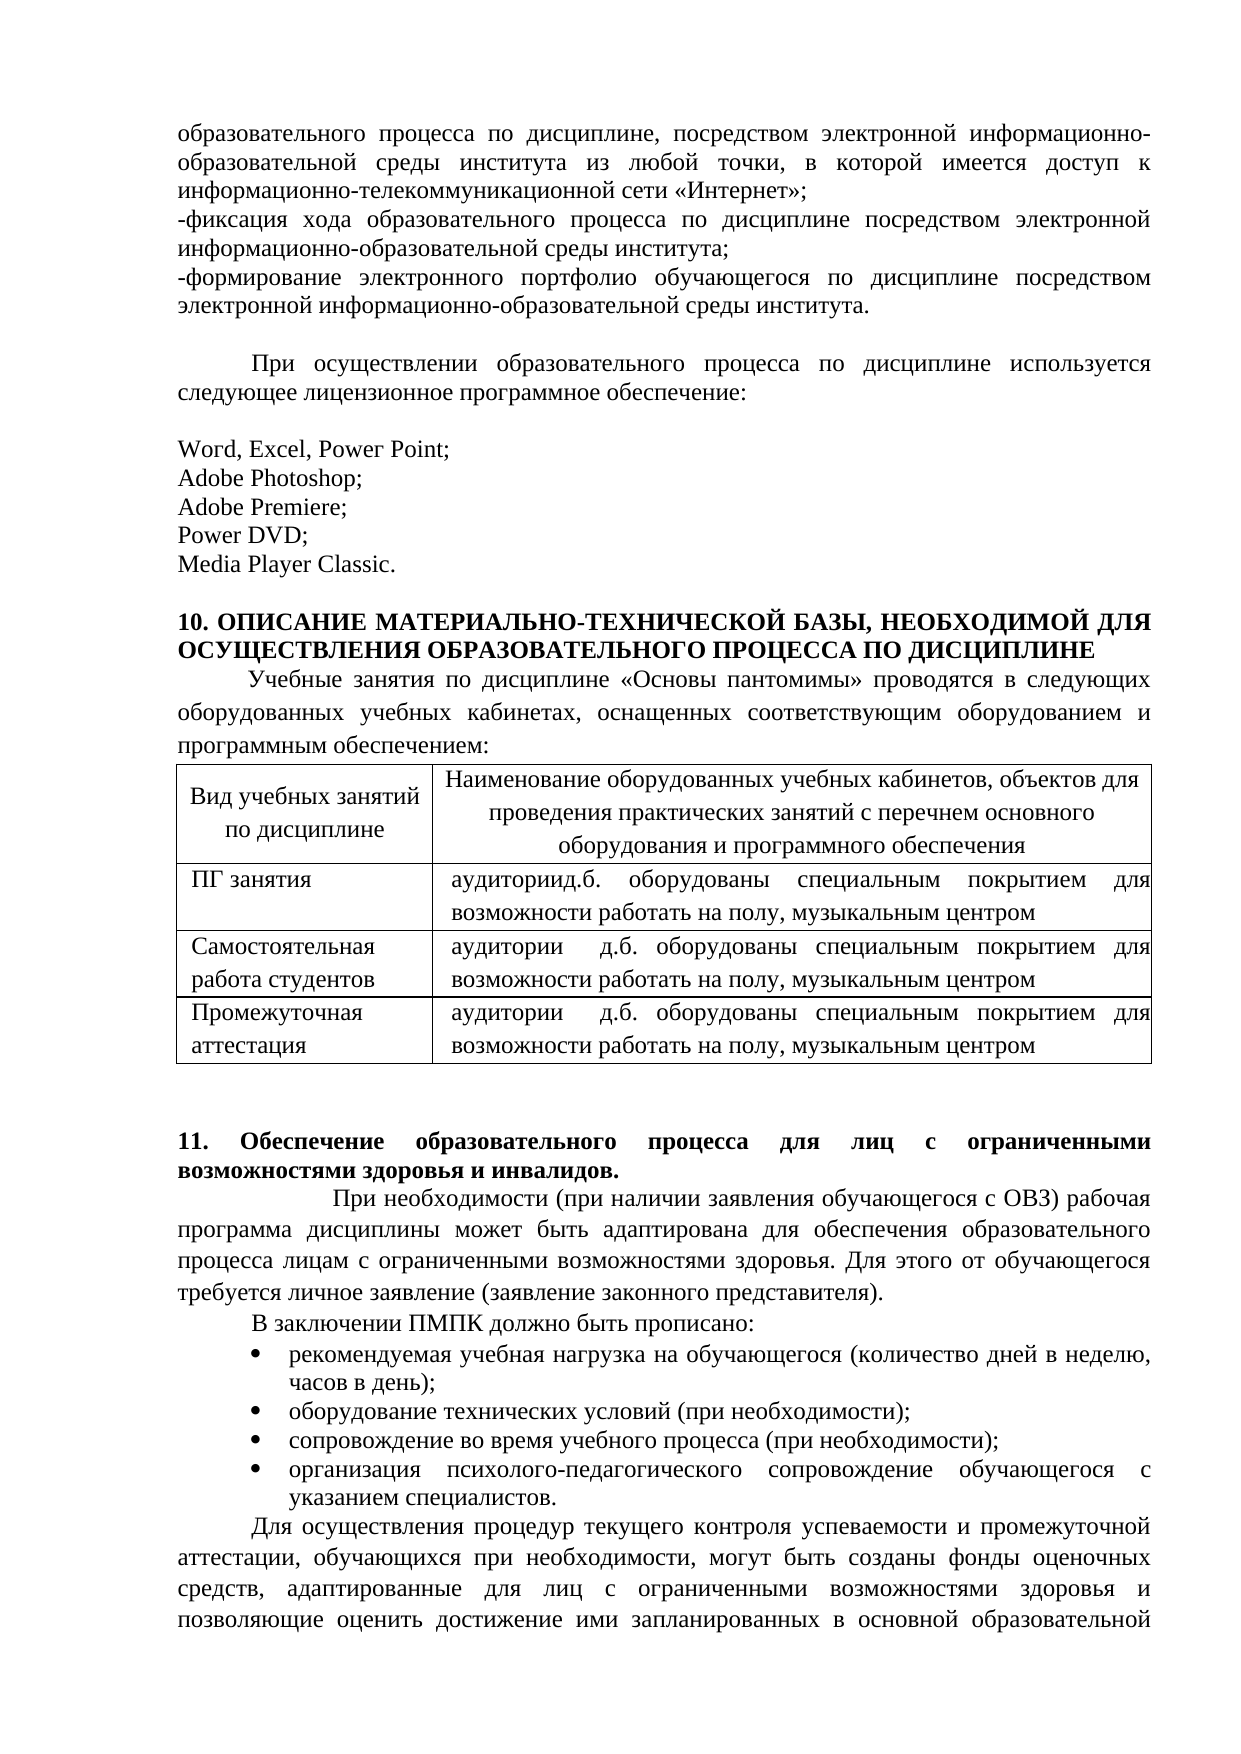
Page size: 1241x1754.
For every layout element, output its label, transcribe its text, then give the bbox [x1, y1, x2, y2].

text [177, 118, 1152, 204]
text Учебные занятия по дисциплине «Основы пантомимы» проводятся в следующих оборудованных учебных кабинетах, оснащенных соответствующим оборудованием и программным обеспечением: [177, 664, 1152, 759]
list рекомендуемая учебная нагрузка на обучающегося (количество дней в неделю, часов в день); [251, 1339, 1152, 1396]
table_header Наименование оборудованных учебных кабинетов, объектов для проведения практических занятий с перечнем основного оборудования и программного обеспечения [433, 765, 1151, 863]
text -формирование электронного портфолио обучающегося по дисциплине посредством электронной информационно-образовательной среды института. [177, 262, 1152, 319]
text Wогd, Ехсеl, Powег Роint; [177, 434, 1152, 463]
table_header Вид учебных занятий по дисциплине [177, 765, 432, 863]
table_cell Самостоятельная работа студентов [177, 931, 432, 996]
table_cell аудитории д.б. оборудованы специальным покрытием для возможности работать на полу, музыкальным центром [433, 998, 1151, 1063]
table_cell аудиториид.б. оборудованы специальным покрытием для возможности работать на полу, музыкальным центром [433, 864, 1151, 930]
list организация психолого-педагогического сопровождение обучающегося с указанием специалистов. [251, 1454, 1152, 1511]
table_cell ПГ занятия [177, 864, 432, 930]
text Power DVD; [177, 521, 1152, 549]
list оборудование технических условий (при необходимости); [251, 1396, 1152, 1425]
text 11. Обеспечение образовательного процесса для лиц с ограниченными возможностями здоровья и инвалидов. [177, 1126, 1152, 1183]
text При необходимости (при наличии заявления обучающегося с ОВЗ) рабочая программа дисциплины может быть адаптирована для обеспечения образовательного процесса лицам с ограниченными возможностями здоровья. Для этого от обучающегося требуется личное заявление (заявление законного представителя). [177, 1183, 1152, 1305]
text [177, 1511, 1152, 1633]
text Adobe Premiere; [177, 492, 1152, 521]
list сопровождение во время учебного процесса (при необходимости); [251, 1425, 1152, 1454]
text Media Player Classic. [177, 549, 1152, 578]
text Adobe Photoshop; [177, 463, 1152, 492]
text В заключении ПМПК должно быть прописано: [177, 1308, 1152, 1336]
text При осуществлении образовательного процесса по дисциплине используется следующее лицензионное программное обеспечение: [177, 348, 1152, 406]
text -фиксация хода образовательного процесса по дисциплине посредством электронной информационно-образовательной среды института; [177, 204, 1152, 262]
table_cell Промежуточная аттестация [177, 998, 432, 1063]
text 10. ОПИСАНИЕ МАТЕРИАЛЬНО-ТЕХНИЧЕСКОЙ БАЗЫ, НЕОБХОДИМОЙ ДЛЯ ОСУЩЕСТВЛЕНИЯ ОБРАЗОВАТЕЛЬНОГО ПРОЦЕССА ПО ДИСЦИПЛИНЕ [177, 607, 1152, 664]
table_cell аудитории д.б. оборудованы специальным покрытием для возможности работать на полу, музыкальным центром [433, 931, 1151, 996]
